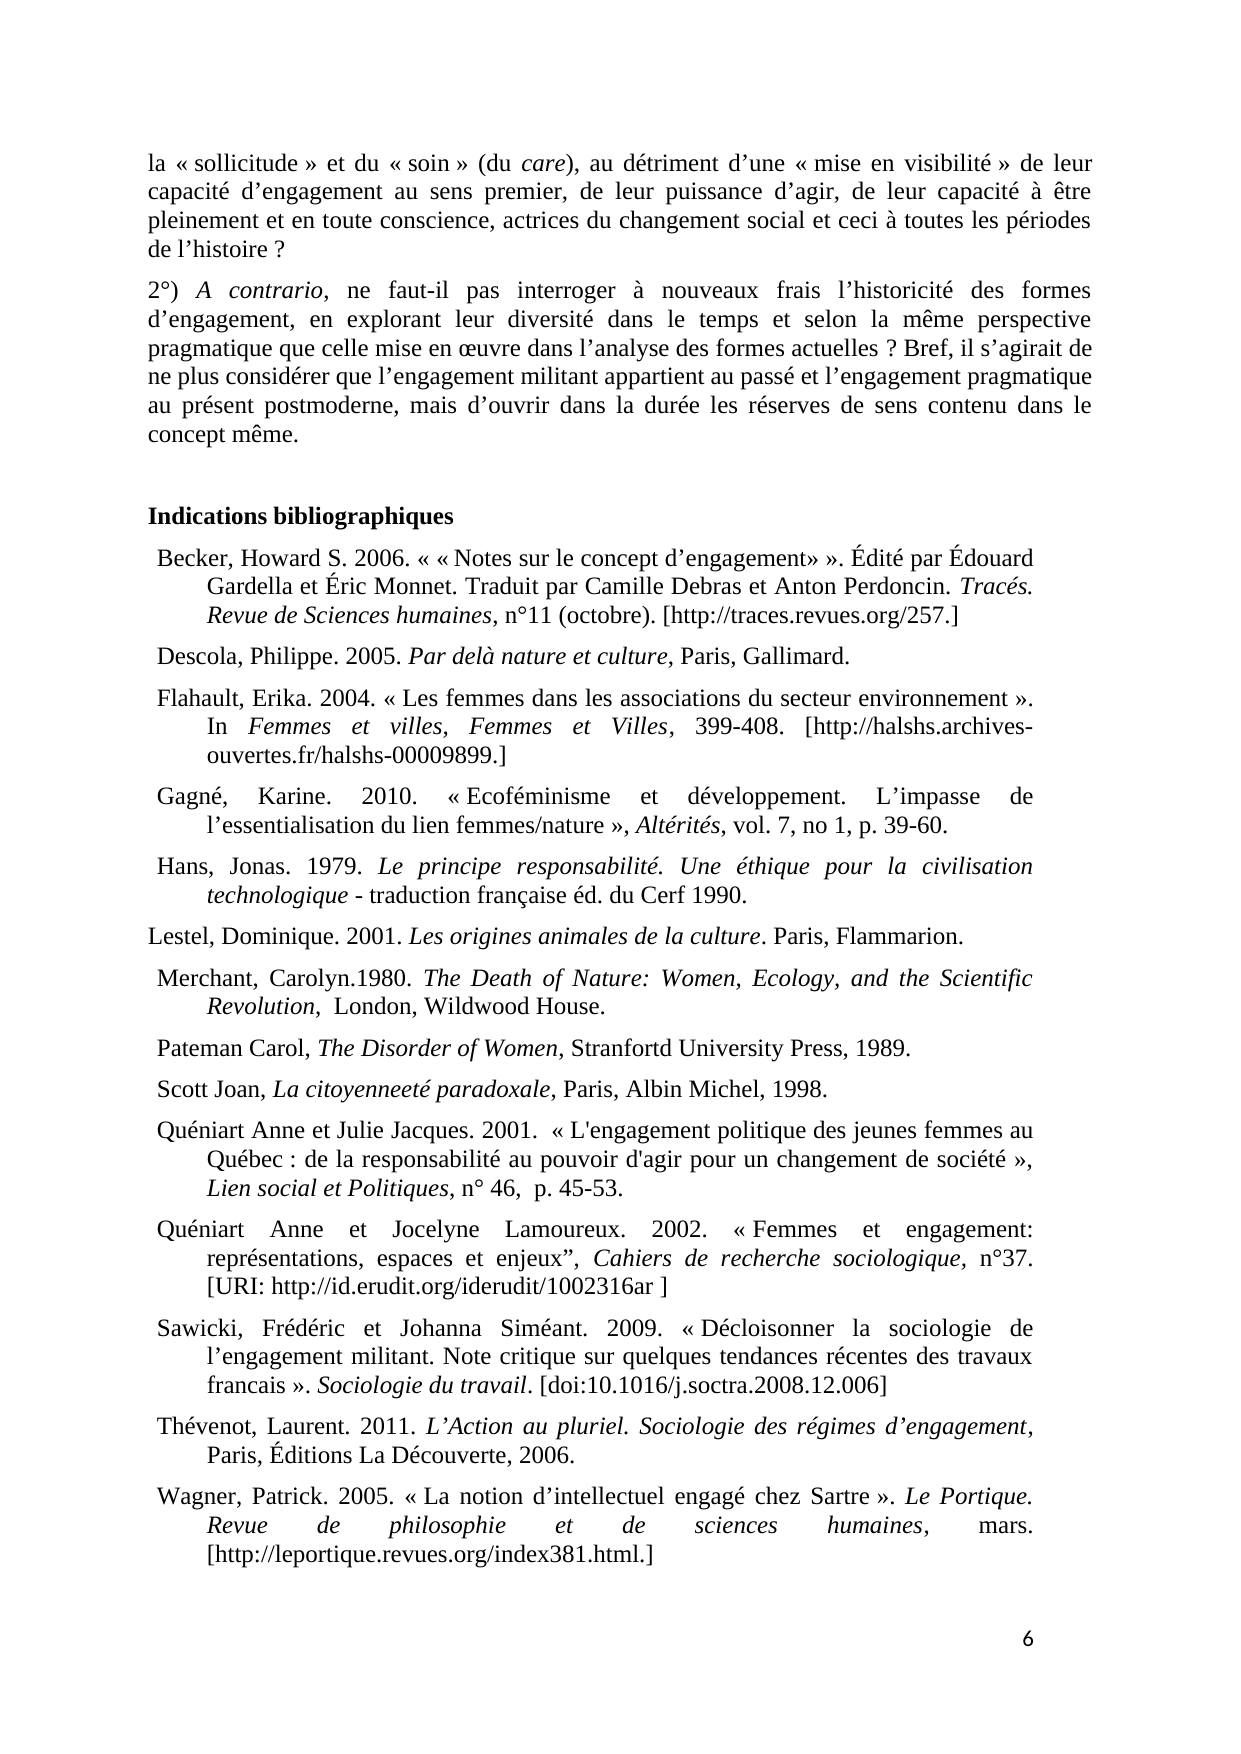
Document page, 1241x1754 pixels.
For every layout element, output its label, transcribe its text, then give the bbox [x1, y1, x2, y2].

text 2°) A contrario, ne faut-il pas interroger à nouveaux frais l’historicité des formes d’engagement, en explorant leur diversité dans le temps et selon la même perspective pragmatique que celle mise en œuvre dans l’analyse des formes actuelles ? Bref, il s’agirait de ne plus considérer que l’engagement militant appartient au passé et l’engagement pragmatique au présent postmoderne, mais d’ouvrir dans la durée les réserves de sens contenu dans le concept même. [148, 275, 1093, 448]
text Lestel, Dominique. 2001. Les origines animales de la culture. Paris, Flammarion. [148, 921, 1093, 950]
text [148, 148, 1093, 263]
text Hans, Jonas. 1979. Le principe responsabilité. Une éthique pour la civilisation technologique - traduction française éd. du Cerf 1990. [157, 851, 1033, 909]
text Scott Joan, La citoyenneeté paradoxale, Paris, Albin Michel, 1998. [157, 1074, 1033, 1103]
text Becker, Howard S. 2006. « « Notes sur le concept d’engagement» ». Édité par Édouard Gardella et Éric Monnet. Traduit par Camille Debras et Anton Perdoncin. Tracés. Revue de Sciences humaines, n°11 (octobre). [http://traces.revues.org/257.] [157, 543, 1033, 629]
text Thévenot, Laurent. 2011. L’Action au pluriel. Sociologie des régimes d’engagement, Paris, Éditions La Découverte, 2006. [157, 1411, 1033, 1469]
text Quéniart Anne et Julie Jacques. 2001. « L'engagement politique des jeunes femmes au Québec : de la responsabilité au pouvoir d'agir pour un changement de société », Lien social et Politiques, n° 46, p. 45-53. [157, 1115, 1033, 1201]
text Gagné, Karine. 2010. « Ecoféminisme et développement. L’impasse de l’essentialisation du lien femmes/nature », Altérités, vol. 7, no 1, p. 39-60. [157, 781, 1033, 839]
text Pateman Carol, The Disorder of Women, Stranfortd University Press, 1989. [157, 1033, 1033, 1061]
text Quéniart Anne et Jocelyne Lamoureux. 2002. « Femmes et engagement: représentations, espaces et enjeux”, Cahiers de recherche sociologique, n°37. [URI: http://id.erudit.org/iderudit/1002316ar ] [157, 1214, 1033, 1300]
text Indications bibliographiques [148, 501, 1033, 530]
text Sawicki, Frédéric et Johanna Siméant. 2009. « Décloisonner la sociologie de l’engagement militant. Note critique sur quelques tendances récentes des travaux francais ». Sociologie du travail. [doi:10.1016/j.soctra.2008.12.006] [157, 1313, 1033, 1399]
text Flahault, Erika. 2004. « Les femmes dans les associations du secteur environnement ». In Femmes et villes, Femmes et Villes, 399-408. [http://halshs.archives-ouvertes.fr/halshs-00009899.] [157, 683, 1033, 769]
text Merchant, Carolyn.1980. The Death of Nature: Women, Ecology, and the Scientific Revolution, London, Wildwood House. [157, 963, 1033, 1020]
text Wagner, Patrick. 2005. « La notion d’intellectuel engagé chez Sartre ». Le Portique. Revue de philosophie et de sciences humaines, mars. [http://leportique.revues.org/index381.html.] [157, 1481, 1033, 1568]
text Descola, Philippe. 2005. Par delà nature et culture, Paris, Gallimard. [157, 641, 1033, 670]
